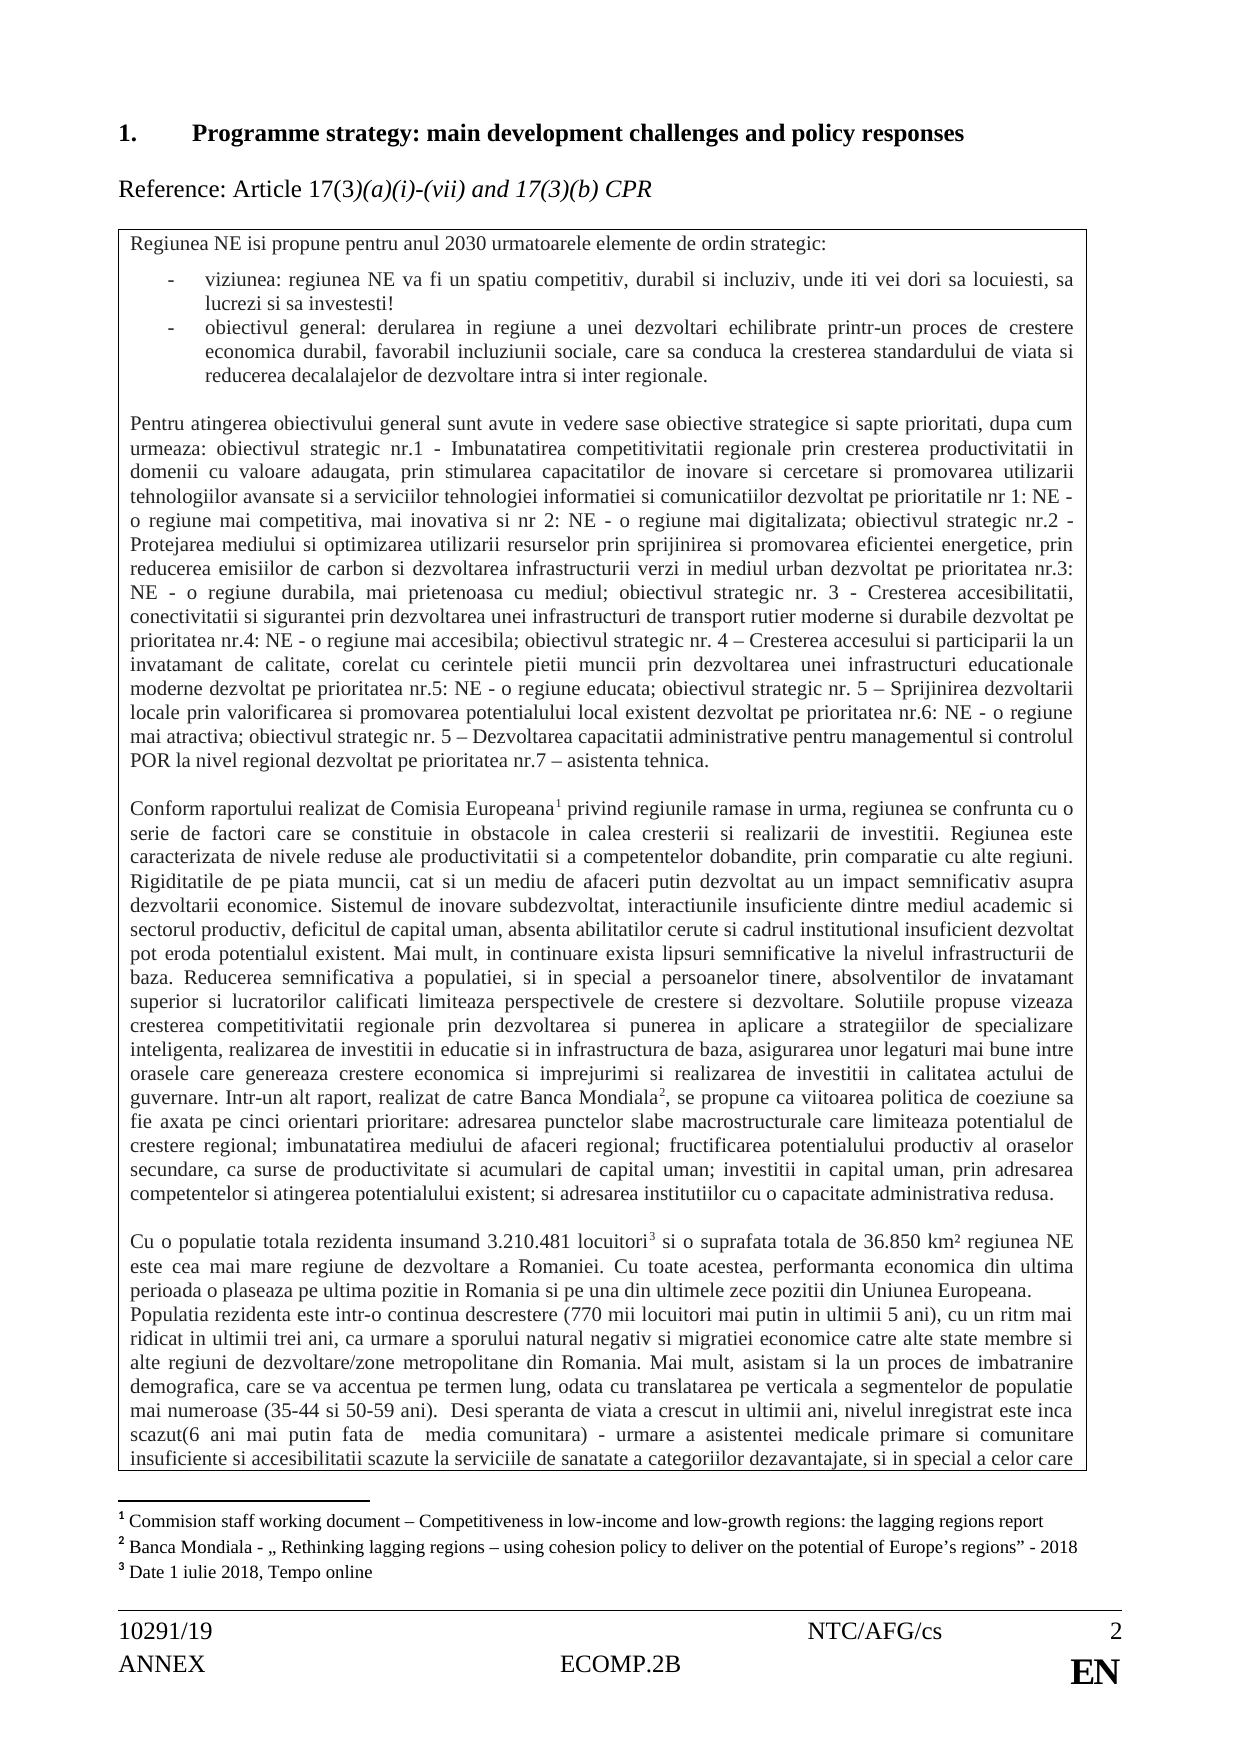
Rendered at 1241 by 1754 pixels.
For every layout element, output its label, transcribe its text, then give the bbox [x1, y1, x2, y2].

text 1. Programme strategy: main development challenges and policy responses [118, 118, 1122, 147]
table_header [119, 230, 1086, 1470]
text Reference: Article 17(3)(a)(i)-(vii) and 17(3)(b) CPR [118, 174, 1122, 202]
